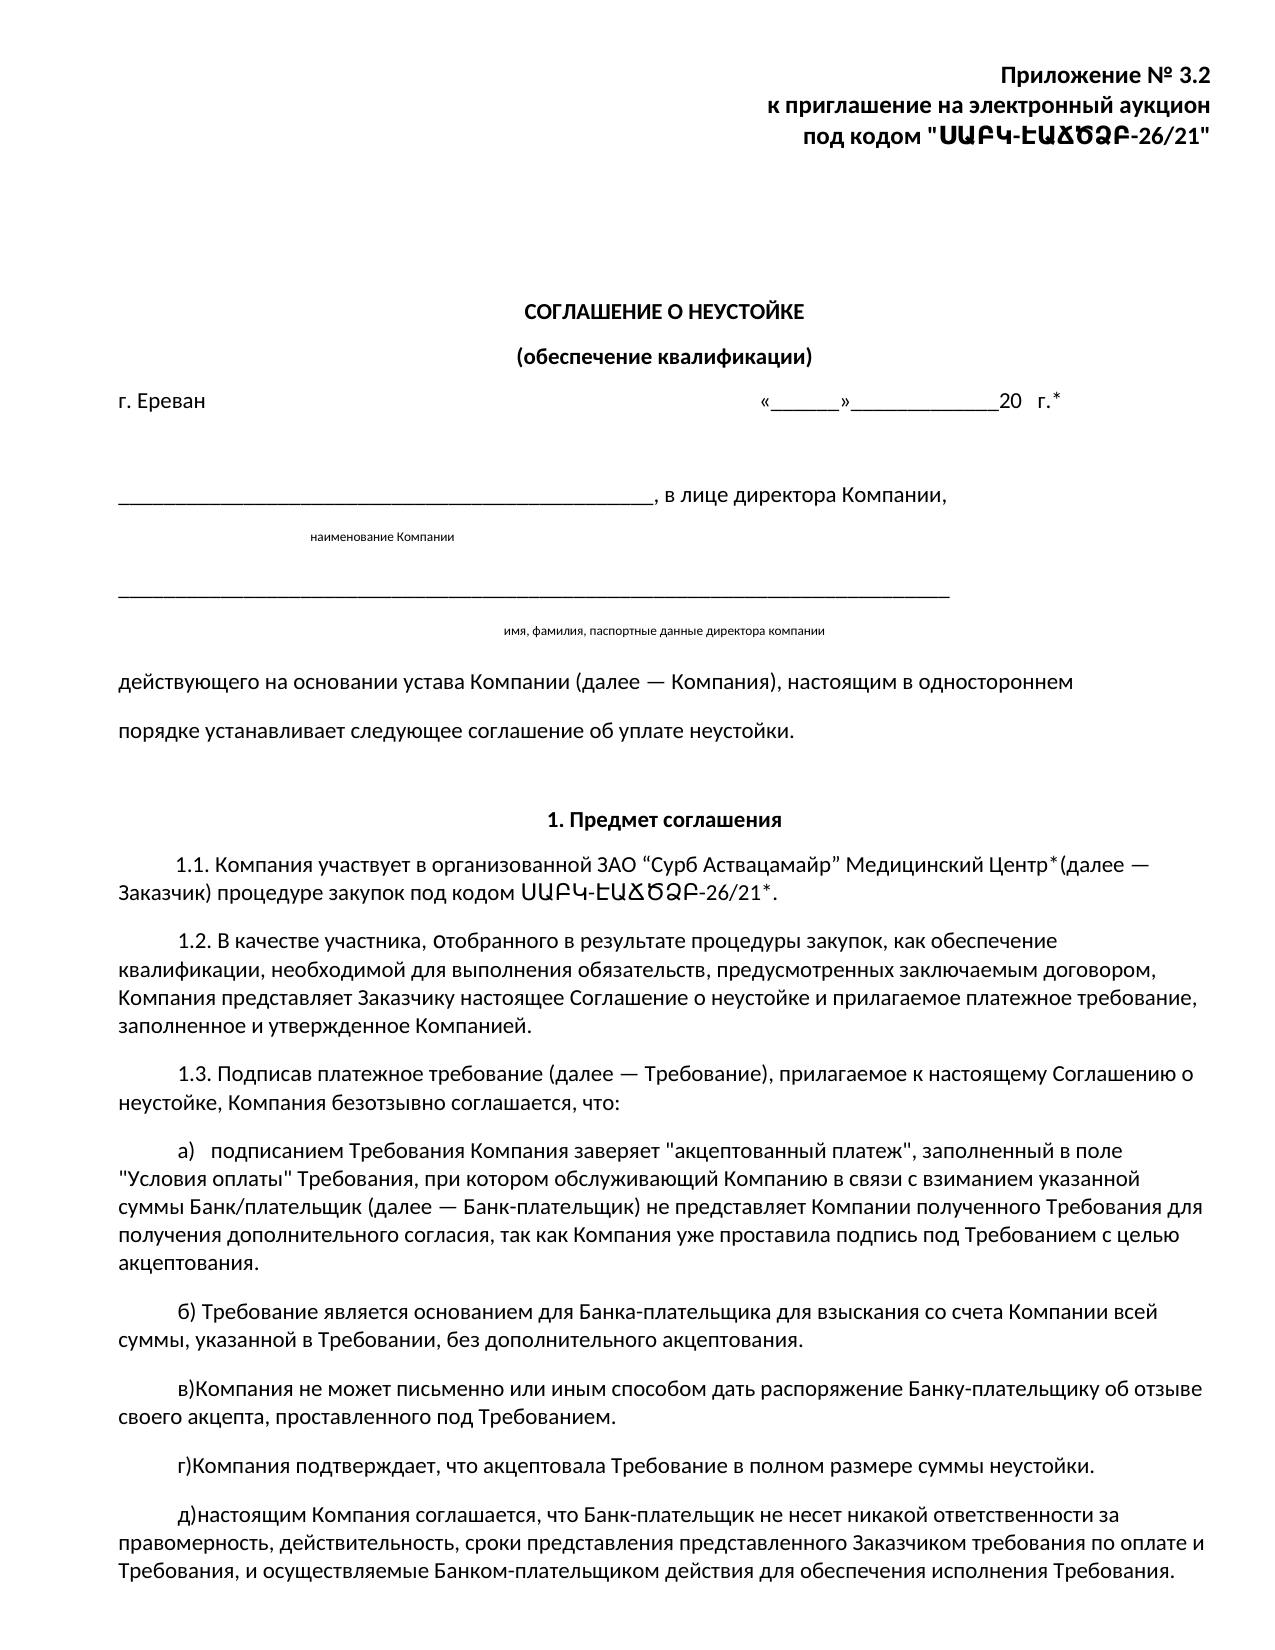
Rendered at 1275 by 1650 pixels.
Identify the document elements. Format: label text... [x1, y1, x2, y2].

text 1. Предмет соглашения [118, 805, 1211, 833]
text г)Компания подтверждает, что акцептовала Требование в полном размере суммы неустойки. [118, 1451, 1211, 1479]
text 1.2. В качестве участника, օтобранного в результате процедуры закупок, как обеспечение квалификации, необходимой для выполнения обязательств, предусмотренных заключаемым договором, Kомпания представляет Заказчику настоящее Соглашение о неустойке и прилагаемое платежное требование, заполненное и утвержденное Компанией. [118, 927, 1211, 1039]
text наименование Компании [310, 529, 1211, 557]
text (обеспечение квалификации) [118, 342, 1211, 370]
text 1.3. Подписав платежное требование (далее — Требование), прилагаемое к настоящему Соглашению о неустойке, Компания безотзывно соглашается, что: [118, 1059, 1211, 1116]
table_header «______»_____________20 г.* [605, 387, 1074, 435]
text в)Компания не может письменно или иным способом дать распоряжение Банку-плательщику об отзыве своего акцепта, проставленного под Требованием. [118, 1374, 1211, 1430]
text к приглашение на электронный аукцион [148, 89, 1211, 120]
text 1.1. Компания участвует в организованной ЗАО “Сурб Аствацамайр” Медицинский Центр*(далее — Заказчик) процедуре закупок под кодом ՍԱԲԿ-ԷԱՃԾՁԲ-26/21*. [118, 850, 1211, 906]
text порядке устанавливает следующее соглашение об уплате неустойки. [118, 716, 1211, 744]
text СОГЛАШЕНИЕ О НЕУСТОЙКЕ [118, 297, 1211, 325]
text д)настоящим Компания соглашается, что Банк-плательщик не несет никакой ответственности за правомерность, действительность, сроки представления представленного Заказчиком требования по оплате и Требования, и осуществляемые Банком-плательщиком действия для обеспечения исполнения Требования. [118, 1500, 1211, 1584]
text _______________________________________________, в лице директора Компании, [118, 480, 1211, 508]
text б) Требование является основанием для Банка-плательщика для взыскания со счета Компании всей суммы, указанной в Требовании, без дополнительного акцептования. [118, 1297, 1211, 1353]
table_header г. Ереван [107, 387, 605, 435]
text Приложение № 3.2 [118, 59, 1211, 89]
text имя, фамилия, паспортные данные директора компании [118, 622, 1211, 650]
text действующего на основании устава Компании (далее — Компания), настоящим в одностороннем [118, 667, 1211, 695]
text а) подписанием Требования Компания заверяет "акцептованный платеж", заполненный в поле "Условия оплаты" Требования, при котором обслуживающий Компанию в связи с взиманием указанной суммы Банк/плательщик (далее — Банк-плательщик) не представляет Компании полученного Требования для получения дополнительного согласия, так как Компания уже проставила подпись под Требованием с целью акцептования. [118, 1136, 1211, 1277]
text _________________________________________________________________________ [118, 573, 1211, 601]
text под кодом "ՍԱԲԿ-ԷԱՃԾՁԲ-26/21" [148, 120, 1211, 151]
